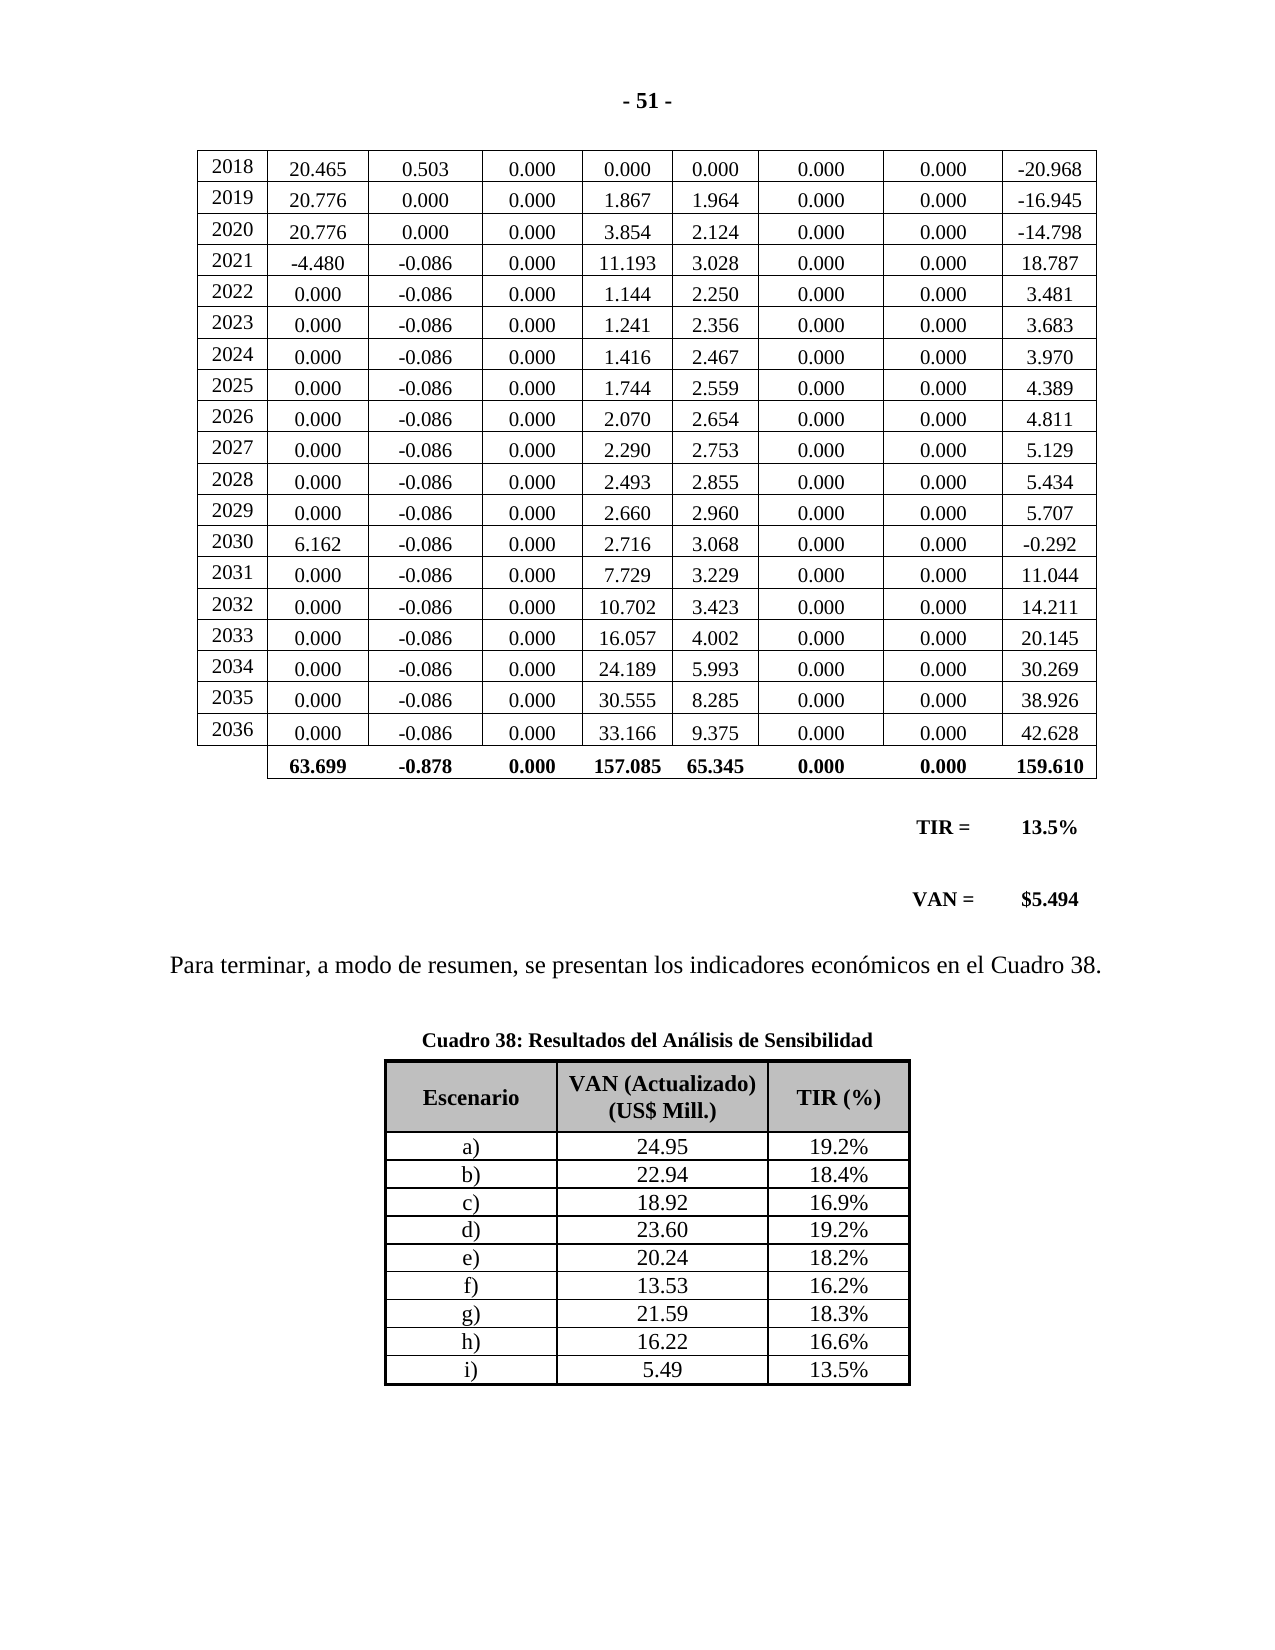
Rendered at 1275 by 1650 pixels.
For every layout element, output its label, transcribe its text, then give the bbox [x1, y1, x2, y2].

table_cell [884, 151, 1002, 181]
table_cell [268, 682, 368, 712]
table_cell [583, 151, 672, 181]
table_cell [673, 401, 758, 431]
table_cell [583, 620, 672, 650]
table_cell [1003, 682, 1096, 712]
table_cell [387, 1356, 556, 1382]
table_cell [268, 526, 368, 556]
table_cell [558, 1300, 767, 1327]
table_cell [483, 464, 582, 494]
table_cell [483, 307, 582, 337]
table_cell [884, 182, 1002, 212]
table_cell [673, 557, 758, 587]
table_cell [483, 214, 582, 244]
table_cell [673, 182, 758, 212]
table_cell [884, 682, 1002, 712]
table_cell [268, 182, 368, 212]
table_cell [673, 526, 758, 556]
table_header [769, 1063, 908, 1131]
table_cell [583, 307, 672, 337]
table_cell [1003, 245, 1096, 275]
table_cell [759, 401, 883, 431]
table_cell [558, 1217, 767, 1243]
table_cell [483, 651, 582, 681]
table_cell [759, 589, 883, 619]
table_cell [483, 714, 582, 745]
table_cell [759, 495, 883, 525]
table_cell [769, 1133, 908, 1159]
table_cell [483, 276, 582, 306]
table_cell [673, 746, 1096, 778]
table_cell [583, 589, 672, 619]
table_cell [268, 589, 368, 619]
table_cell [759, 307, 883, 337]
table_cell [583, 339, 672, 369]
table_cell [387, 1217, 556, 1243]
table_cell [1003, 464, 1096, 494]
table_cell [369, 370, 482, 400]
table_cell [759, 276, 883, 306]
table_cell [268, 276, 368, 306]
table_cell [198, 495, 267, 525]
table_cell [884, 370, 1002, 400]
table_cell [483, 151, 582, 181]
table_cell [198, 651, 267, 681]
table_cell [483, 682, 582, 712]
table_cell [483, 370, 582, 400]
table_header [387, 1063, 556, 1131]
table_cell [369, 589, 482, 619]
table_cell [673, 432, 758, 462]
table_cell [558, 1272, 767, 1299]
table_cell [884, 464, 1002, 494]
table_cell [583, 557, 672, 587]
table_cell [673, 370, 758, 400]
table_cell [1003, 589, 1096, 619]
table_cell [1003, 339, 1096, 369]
text Para terminar, a modo de resumen, se presentan los indicadores económicos en el Cuadro 38. [169, 950, 1125, 979]
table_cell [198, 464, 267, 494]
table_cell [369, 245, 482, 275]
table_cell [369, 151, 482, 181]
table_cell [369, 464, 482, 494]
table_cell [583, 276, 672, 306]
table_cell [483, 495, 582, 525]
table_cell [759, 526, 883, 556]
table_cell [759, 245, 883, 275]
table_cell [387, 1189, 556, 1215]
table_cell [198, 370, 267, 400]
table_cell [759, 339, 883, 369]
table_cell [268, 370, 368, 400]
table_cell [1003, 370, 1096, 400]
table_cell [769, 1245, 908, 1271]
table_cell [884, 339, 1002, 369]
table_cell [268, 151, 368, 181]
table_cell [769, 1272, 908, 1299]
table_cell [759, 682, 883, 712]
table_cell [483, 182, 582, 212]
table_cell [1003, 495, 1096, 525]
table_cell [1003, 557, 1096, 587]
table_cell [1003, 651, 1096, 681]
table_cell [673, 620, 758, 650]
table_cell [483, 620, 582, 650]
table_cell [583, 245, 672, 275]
text Cuadro 38: Resultados del Análisis de Sensibilidad [169, 1028, 1125, 1052]
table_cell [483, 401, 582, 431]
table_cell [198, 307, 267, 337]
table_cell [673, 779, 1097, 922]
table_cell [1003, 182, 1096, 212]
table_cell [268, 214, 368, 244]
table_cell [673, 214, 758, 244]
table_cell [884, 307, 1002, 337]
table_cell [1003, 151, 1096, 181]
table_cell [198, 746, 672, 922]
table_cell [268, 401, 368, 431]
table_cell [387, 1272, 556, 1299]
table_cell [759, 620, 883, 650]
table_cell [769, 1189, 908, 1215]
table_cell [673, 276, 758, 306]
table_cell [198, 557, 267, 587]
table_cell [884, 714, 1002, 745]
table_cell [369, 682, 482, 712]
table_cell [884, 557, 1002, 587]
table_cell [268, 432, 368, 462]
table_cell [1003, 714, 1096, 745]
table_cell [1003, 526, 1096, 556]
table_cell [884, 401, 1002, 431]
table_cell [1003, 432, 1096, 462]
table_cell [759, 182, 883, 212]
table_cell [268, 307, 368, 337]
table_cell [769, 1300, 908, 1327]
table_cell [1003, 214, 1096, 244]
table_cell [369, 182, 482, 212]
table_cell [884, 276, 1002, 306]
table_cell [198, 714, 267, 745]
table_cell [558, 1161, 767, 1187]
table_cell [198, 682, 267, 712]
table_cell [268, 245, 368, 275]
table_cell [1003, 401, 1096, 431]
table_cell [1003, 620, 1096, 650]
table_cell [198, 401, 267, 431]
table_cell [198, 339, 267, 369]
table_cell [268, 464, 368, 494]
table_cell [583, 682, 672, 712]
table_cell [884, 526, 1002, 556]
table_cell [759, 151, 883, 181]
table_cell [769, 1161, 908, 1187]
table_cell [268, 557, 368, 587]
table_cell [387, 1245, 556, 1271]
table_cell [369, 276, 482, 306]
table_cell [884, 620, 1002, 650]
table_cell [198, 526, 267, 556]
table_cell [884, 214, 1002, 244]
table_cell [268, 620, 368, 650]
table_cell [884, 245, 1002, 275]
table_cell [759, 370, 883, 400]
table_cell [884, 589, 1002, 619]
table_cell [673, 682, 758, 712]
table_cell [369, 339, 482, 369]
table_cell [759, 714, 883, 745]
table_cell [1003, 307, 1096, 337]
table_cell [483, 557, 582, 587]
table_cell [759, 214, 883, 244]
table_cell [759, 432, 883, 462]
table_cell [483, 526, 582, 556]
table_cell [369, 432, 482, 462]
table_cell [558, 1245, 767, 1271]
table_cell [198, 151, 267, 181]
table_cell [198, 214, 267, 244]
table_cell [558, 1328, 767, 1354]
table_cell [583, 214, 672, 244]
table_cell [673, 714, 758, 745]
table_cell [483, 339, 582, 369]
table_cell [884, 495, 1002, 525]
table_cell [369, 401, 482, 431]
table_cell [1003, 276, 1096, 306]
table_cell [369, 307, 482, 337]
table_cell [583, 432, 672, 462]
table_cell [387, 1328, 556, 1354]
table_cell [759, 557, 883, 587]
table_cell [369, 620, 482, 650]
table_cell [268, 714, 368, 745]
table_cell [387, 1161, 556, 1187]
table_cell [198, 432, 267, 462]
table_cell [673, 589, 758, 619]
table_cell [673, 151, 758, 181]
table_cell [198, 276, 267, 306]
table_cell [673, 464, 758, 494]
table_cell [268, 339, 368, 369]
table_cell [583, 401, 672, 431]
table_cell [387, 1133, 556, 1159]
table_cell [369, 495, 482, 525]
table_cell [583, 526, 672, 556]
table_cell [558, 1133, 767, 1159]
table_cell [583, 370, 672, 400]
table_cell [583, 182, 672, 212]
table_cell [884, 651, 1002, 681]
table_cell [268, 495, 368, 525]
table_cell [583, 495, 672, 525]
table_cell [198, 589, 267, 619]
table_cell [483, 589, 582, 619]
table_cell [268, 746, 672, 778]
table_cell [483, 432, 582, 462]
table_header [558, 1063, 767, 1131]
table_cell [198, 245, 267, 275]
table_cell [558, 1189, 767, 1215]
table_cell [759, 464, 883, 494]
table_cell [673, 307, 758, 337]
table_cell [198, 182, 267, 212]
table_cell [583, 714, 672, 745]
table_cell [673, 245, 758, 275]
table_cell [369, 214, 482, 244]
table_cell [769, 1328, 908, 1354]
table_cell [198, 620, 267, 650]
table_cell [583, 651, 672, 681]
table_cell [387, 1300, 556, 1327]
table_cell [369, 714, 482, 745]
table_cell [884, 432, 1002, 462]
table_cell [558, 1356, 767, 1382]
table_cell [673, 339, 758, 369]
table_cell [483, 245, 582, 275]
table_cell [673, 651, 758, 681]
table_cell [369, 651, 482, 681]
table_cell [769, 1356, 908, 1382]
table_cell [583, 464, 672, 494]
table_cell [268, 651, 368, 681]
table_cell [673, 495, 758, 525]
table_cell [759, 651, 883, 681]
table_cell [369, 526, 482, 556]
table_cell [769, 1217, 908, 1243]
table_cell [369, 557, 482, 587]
